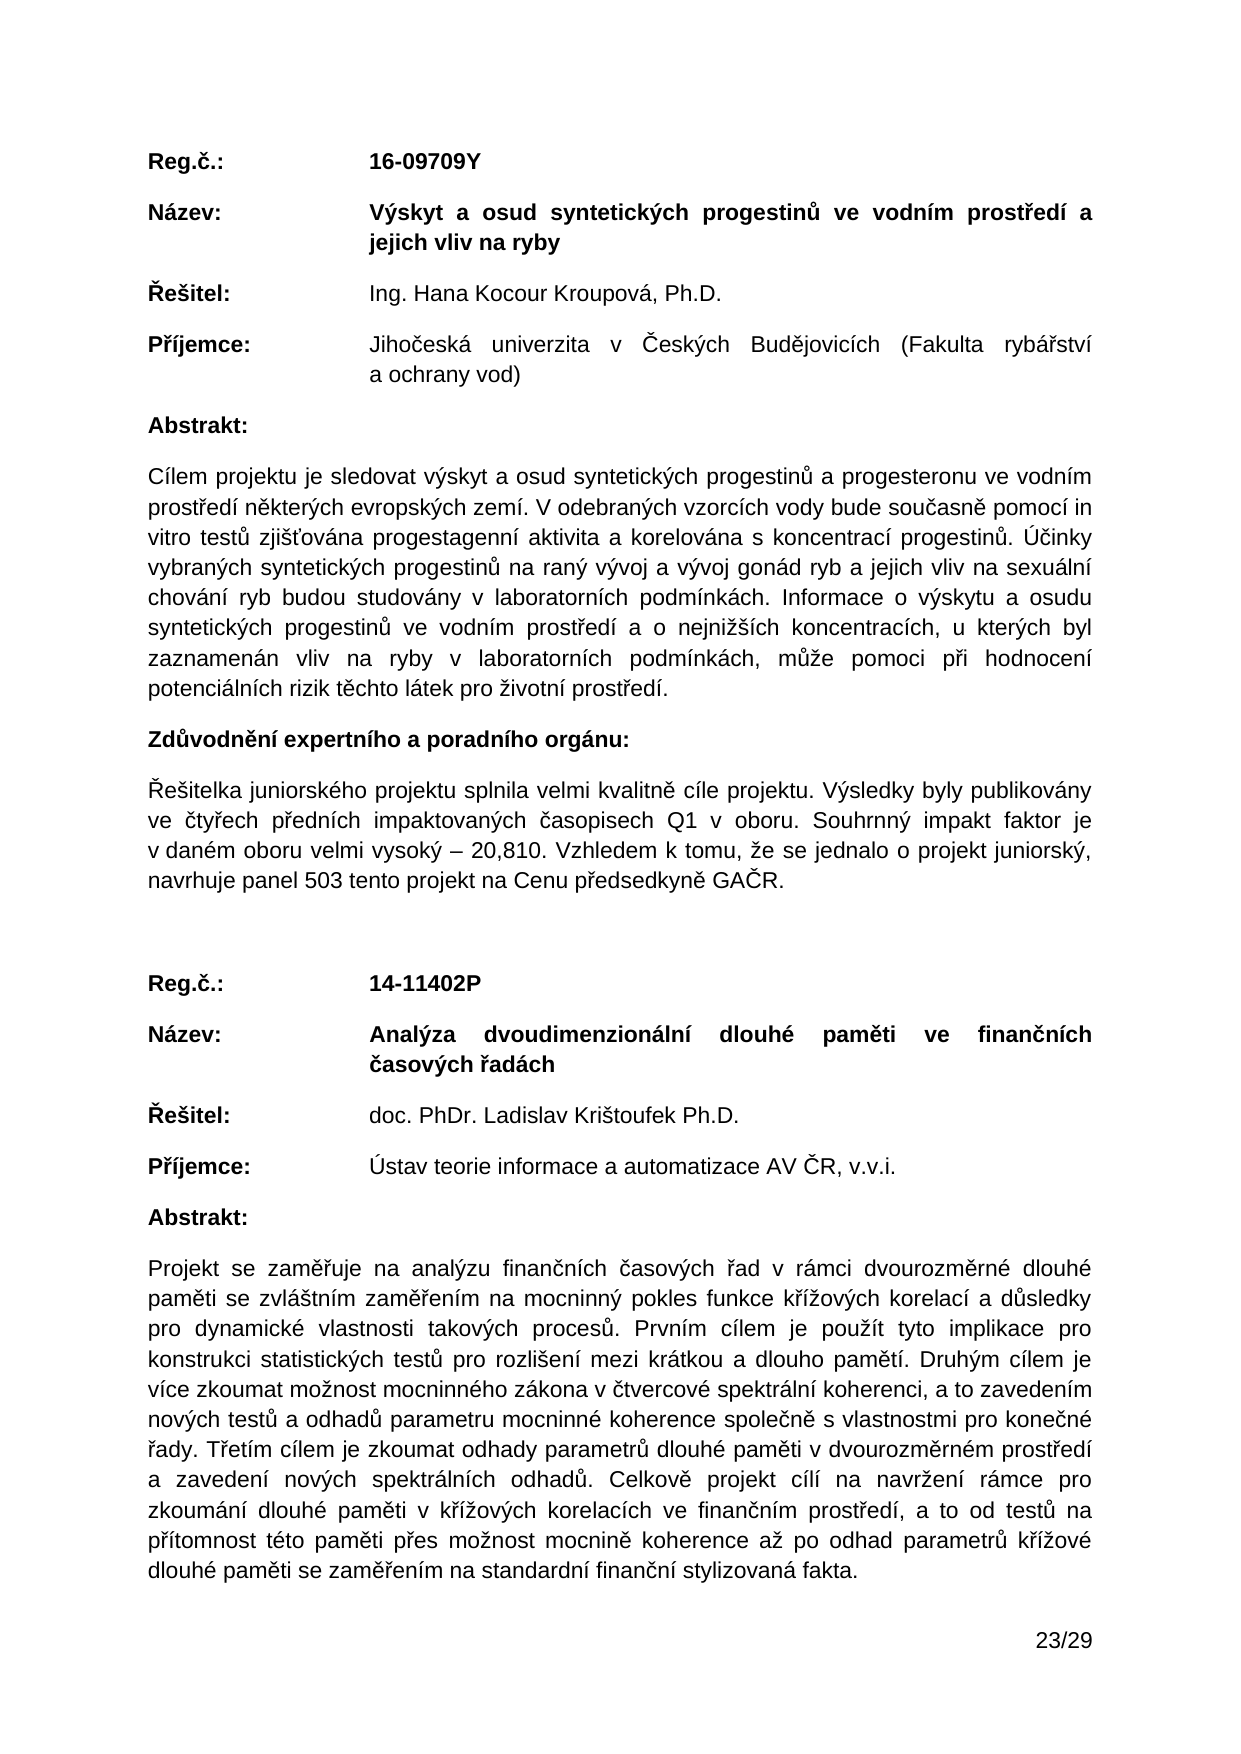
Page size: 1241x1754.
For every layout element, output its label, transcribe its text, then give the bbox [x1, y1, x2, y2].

text Příjemce: Ústav teorie informace a automatizace AV ČR, v.v.i. [148, 1153, 1093, 1179]
text Název: Výskyt a osud syntetických progestinů ve vodním prostředí a jejich vliv na ryby [148, 199, 1093, 255]
text Název: Analýza dvoudimenzionální dlouhé paměti ve finančních časových řadách [148, 1021, 1093, 1077]
text Projekt se zaměřuje na analýzu finančních časových řad v rámci dvourozměrné dlouhé paměti se zvláštním zaměřením na mocninný pokles funkce křížových korelací a důsledky pro dynamické vlastnosti takových procesů. Prvním cílem je použít tyto implikace pro konstrukci statistických testů pro rozlišení mezi krátkou a dlouho pamětí. Druhým cílem je více zkoumat možnost mocninného zákona v čtvercové spektrální koherenci, a to zavedením nových testů a odhadů parametru mocninné koherence společně s vlastnostmi pro konečné řady. Třetím cílem je zkoumat odhady parametrů dlouhé paměti v dvourozměrném prostředí a zavedení nových spektrálních odhadů. Celkově projekt cílí na navržení rámce pro zkoumání dlouhé paměti v křížových korelacích ve finančním prostředí, a to od testů na přítomnost této paměti přes možnost mocnině koherence až po odhad parametrů křížové dlouhé paměti se zaměřením na standardní finanční stylizovaná fakta. [148, 1255, 1093, 1583]
text Zdůvodnění expertního a poradního orgánu: [148, 726, 1093, 752]
text Řešitelka juniorského projektu splnila velmi kvalitně cíle projektu. Výsledky byly publikovány ve čtyřech předních impaktovaných časopisech Q1 v oboru. Souhrnný impakt faktor je v daném oboru velmi vysoký – 20,810. Vzhledem k tomu, že se jednalo o projekt juniorský, navrhuje panel 503 tento projekt na Cenu předsedkyně GAČR. [148, 777, 1093, 894]
text Cílem projektu je sledovat výskyt a osud syntetických progestinů a progesteronu ve vodním prostředí některých evropských zemí. V odebraných vzorcích vody bude současně pomocí in vitro testů zjišťována progestagenní aktivita a korelována s koncentrací progestinů. Účinky vybraných syntetických progestinů na raný vývoj a vývoj gonád ryb a jejich vliv na sexuální chování ryb budou studovány v laboratorních podmínkách. Informace o výskytu a osudu syntetických progestinů ve vodním prostředí a o nejnižších koncentracích, u kterých byl zaznamenán vliv na ryby v laboratorních podmínkách, může pomoci při hodnocení potenciálních rizik těchto látek pro životní prostředí. [148, 463, 1093, 701]
text Abstrakt: [148, 1204, 1093, 1230]
text Abstrakt: [148, 412, 1093, 438]
text Řešitel: Ing. Hana Kocour Kroupová, Ph.D. [148, 280, 1093, 306]
text Reg.č.: 16-09709Y [148, 148, 1093, 174]
text Příjemce: Jihočeská univerzita v Českých Budějovicích (Fakulta rybářství a ochrany vod) [148, 331, 1093, 387]
text Reg.č.: 14-11402P [148, 969, 1093, 996]
text Řešitel: doc. PhDr. Ladislav Krištoufek Ph.D. [148, 1102, 1093, 1128]
